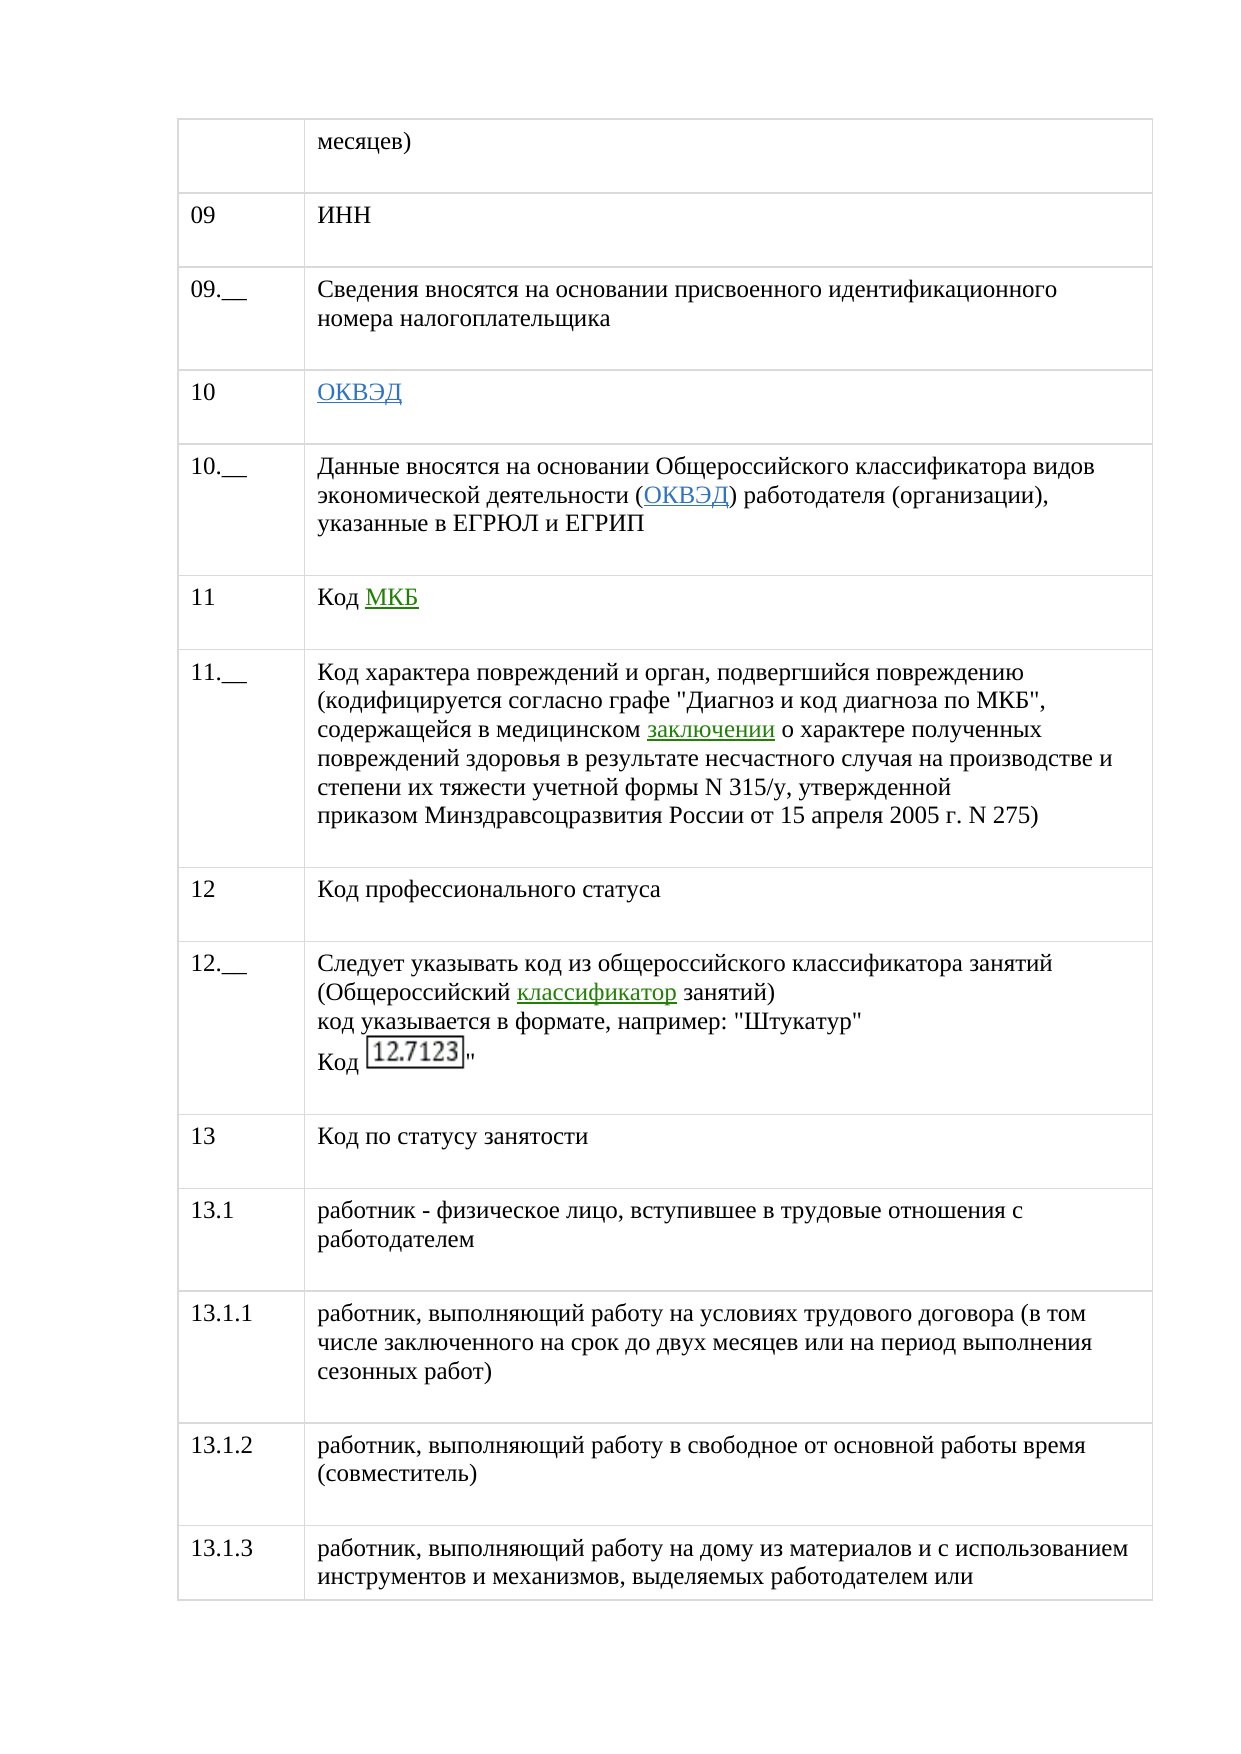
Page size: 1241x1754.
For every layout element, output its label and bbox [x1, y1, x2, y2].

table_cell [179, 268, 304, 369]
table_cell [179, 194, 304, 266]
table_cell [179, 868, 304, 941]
picture [365, 1034, 466, 1071]
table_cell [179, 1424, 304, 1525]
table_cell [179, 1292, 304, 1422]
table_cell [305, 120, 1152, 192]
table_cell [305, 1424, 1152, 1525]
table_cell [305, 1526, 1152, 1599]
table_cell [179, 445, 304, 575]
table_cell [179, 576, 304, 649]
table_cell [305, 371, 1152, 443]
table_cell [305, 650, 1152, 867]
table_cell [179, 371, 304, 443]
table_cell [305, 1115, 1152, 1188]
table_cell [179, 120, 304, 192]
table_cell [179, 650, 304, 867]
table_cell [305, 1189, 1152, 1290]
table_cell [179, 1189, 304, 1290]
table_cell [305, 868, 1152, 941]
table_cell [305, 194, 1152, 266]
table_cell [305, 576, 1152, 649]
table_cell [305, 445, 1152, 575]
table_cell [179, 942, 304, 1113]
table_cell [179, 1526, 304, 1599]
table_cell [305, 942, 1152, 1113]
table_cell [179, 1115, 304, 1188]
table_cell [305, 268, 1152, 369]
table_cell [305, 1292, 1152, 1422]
